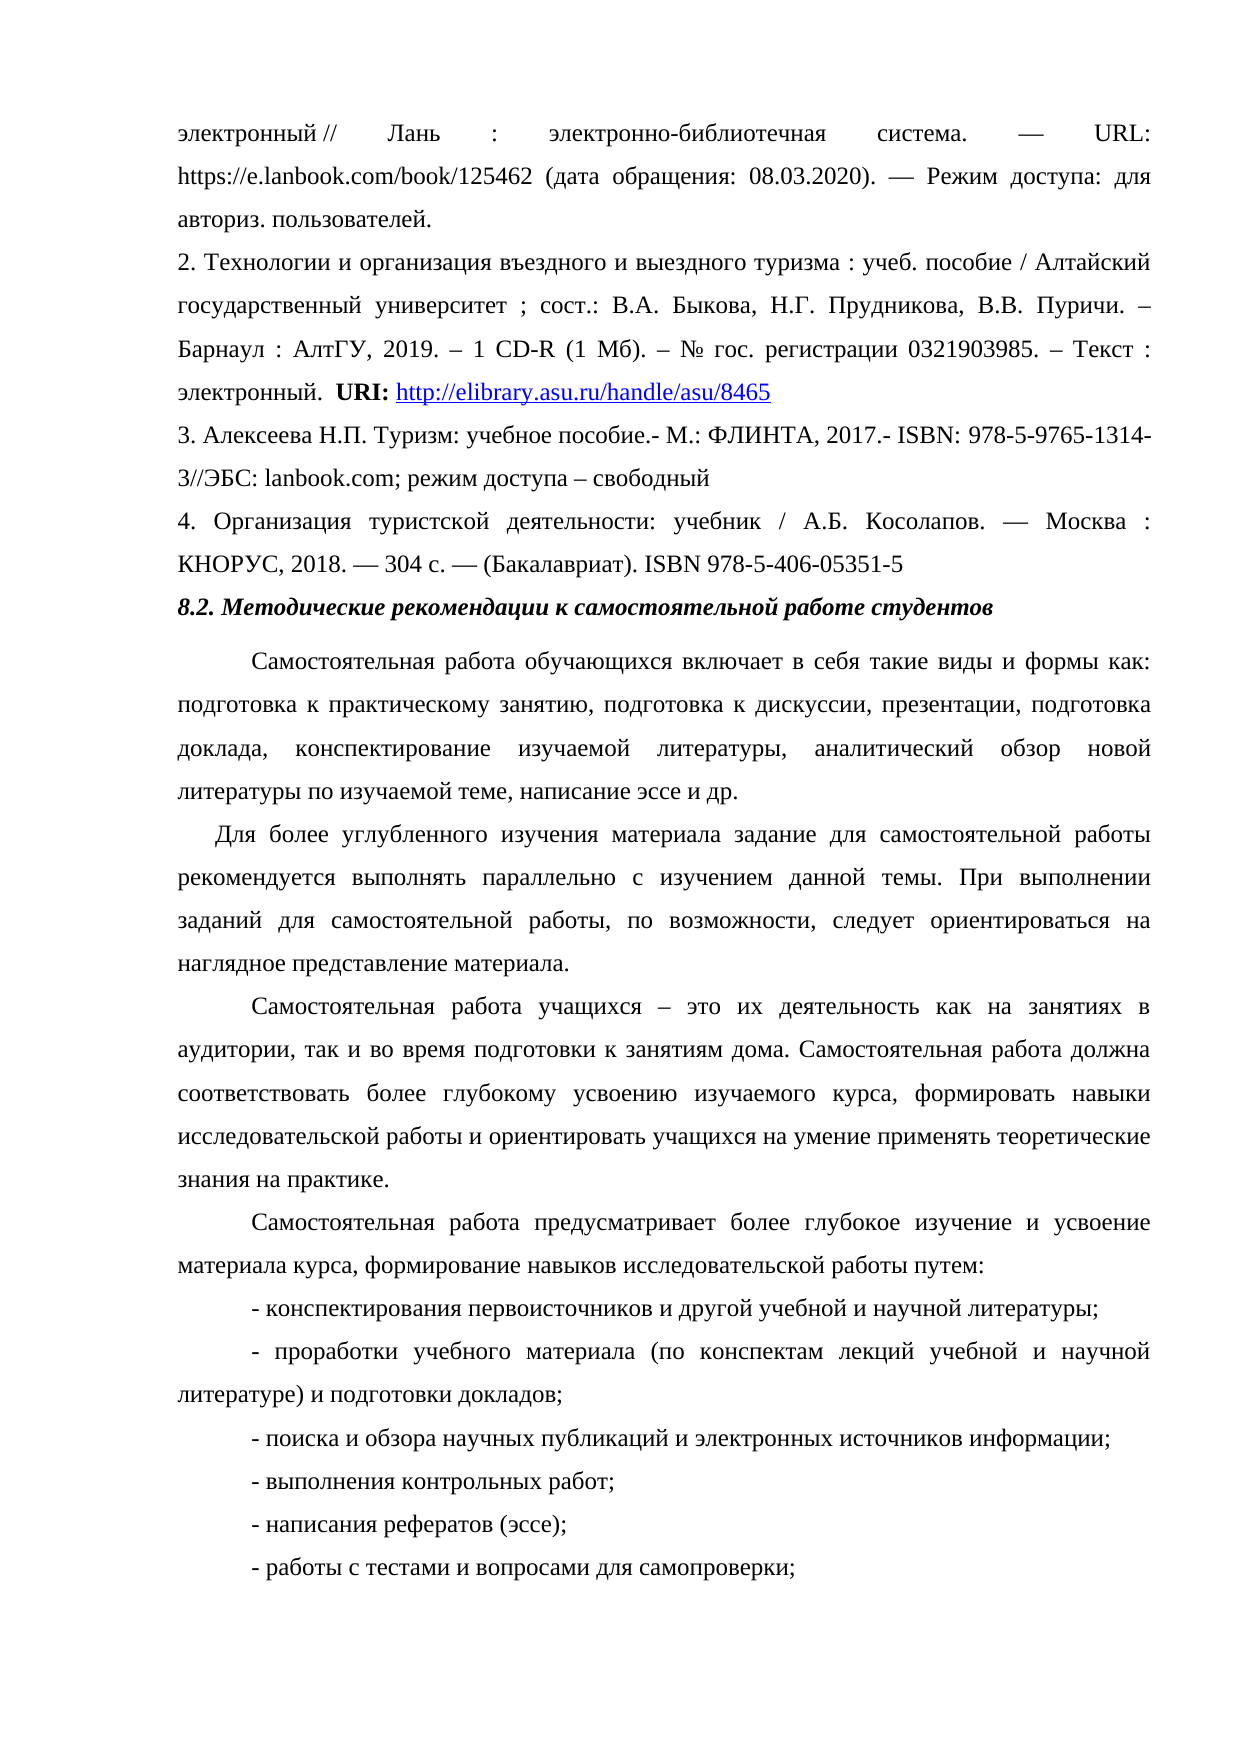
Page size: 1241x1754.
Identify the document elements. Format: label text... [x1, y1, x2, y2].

text - выполнения контрольных работ; [177, 1466, 1152, 1494]
text Самостоятельная работа учащихся – это их деятельность как на занятиях в аудитории, так и во время подготовки к занятиям дома. Самостоятельная работа должна соответствовать более глубокому усвоению изучаемого курса, формировать навыки исследовательской работы и ориентировать учащихся на умение применять теоретические знания на практике. [177, 991, 1152, 1193]
text - проработки учебного материала (по конспектам лекций учебной и научной литературе) и подготовки докладов; [177, 1336, 1152, 1408]
text - написания рефератов (эссе); [177, 1509, 1152, 1538]
text - конспектирования первоисточников и другой учебной и научной литературы; [177, 1293, 1152, 1322]
text 3. Алексеева Н.П. Туризм: учебное пособие.- М.: ФЛИНТА, 2017.- ISBN: 978-5-9765-1314-3//ЭБС: lanbook.com; режим доступа – свободный [177, 420, 1152, 492]
text 2. Технологии и организация въездного и выездного туризма : учеб. пособие / Алтайский государственный университет ; сост.: В.А. Быкова, Н.Г. Прудникова, В.В. Пуричи. – Барнаул : АлтГУ, 2019. – 1 СD-R (1 Мб). – № гос. регистрации 0321903985. – Текст : электронный. URI: http://elibrary.asu.ru/handle/asu/8465 [177, 247, 1152, 406]
text - работы с тестами и вопросами для самопроверки; [177, 1552, 1152, 1581]
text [177, 118, 1152, 233]
text Самостоятельная работа обучающихся включает в себя такие виды и формы как: подготовка к практическому занятию, подготовка к дискуссии, презентации, подготовка доклада, конспектирование изучаемой литературы, аналитический обзор новой литературы по изучаемой теме, написание эссе и др. [177, 646, 1152, 804]
text - поиска и обзора научных публикаций и электронных источников информации; [177, 1423, 1152, 1451]
text 8.2. Методические рекомендации к самостоятельной работе студентов [177, 592, 1152, 621]
text Для более углубленного изучения материала задание для самостоятельной работы рекомендуется выполнять параллельно с изучением данной темы. При выполнении заданий для самостоятельной работы, по возможности, следует ориентироваться на наглядное представление материала. [177, 819, 1152, 977]
text Самостоятельная работа предусматривает более глубокое изучение и усвоение материала курса, формирование навыков исследовательской работы путем: [177, 1207, 1152, 1279]
text 4. Организация туристской деятельности: учебник / А.Б. Косолапов. — Москва : КНОРУС, 2018. — 304 с. — (Бакалавриат). ISBN 978-5-406-05351-5 [177, 506, 1152, 578]
